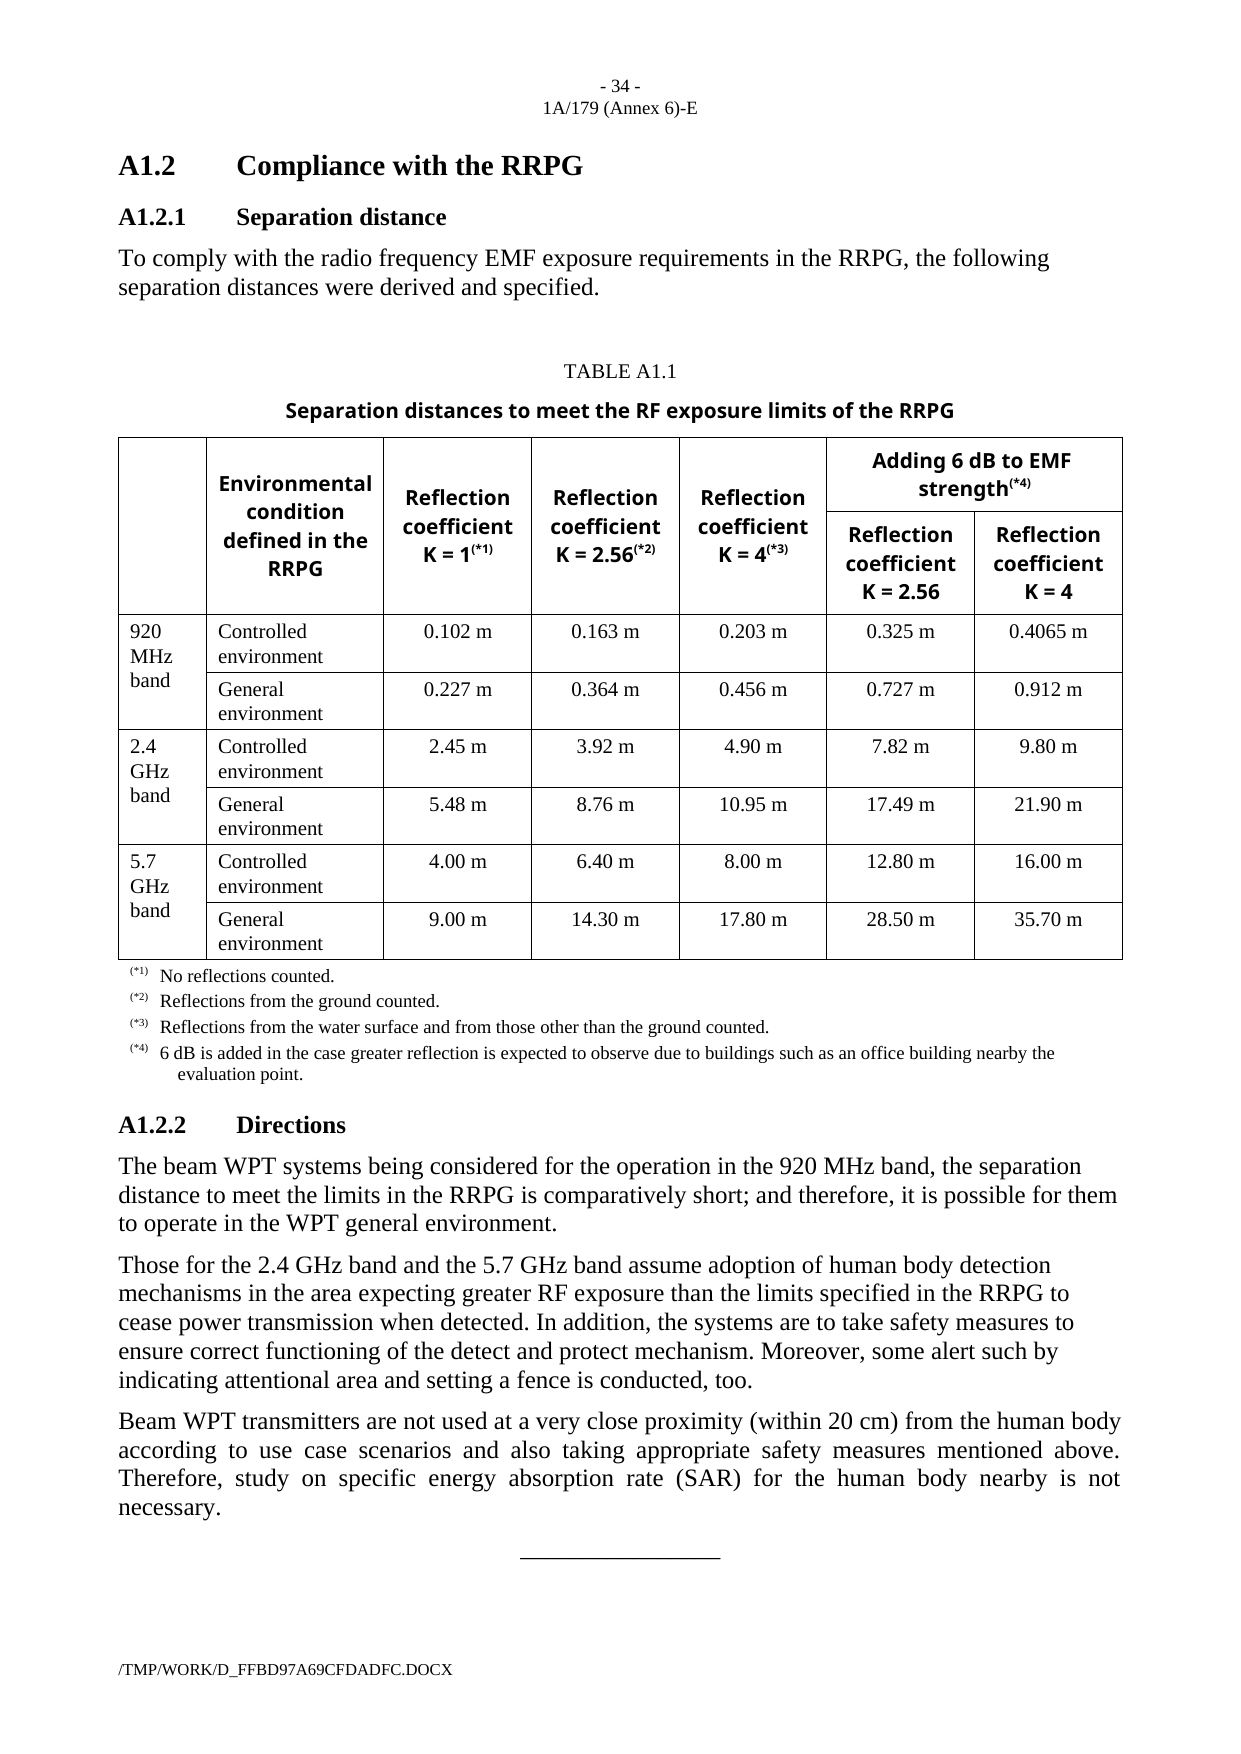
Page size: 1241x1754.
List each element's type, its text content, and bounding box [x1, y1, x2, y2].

text Beam WPT transmitters are not used at a very close proximity (within 20 cm) from the human body according to use case scenarios and also taking appropriate safety measures mentioned above. Therefore, study on specific energy absorption rate (SAR) for the human body nearby is not necessary. [118, 1406, 1122, 1521]
table_header Adding 6 dB to EMF strength(*4) [827, 438, 1122, 511]
subtitle A1.2 Compliance with the RRPG [118, 148, 1122, 181]
table_cell 14.30 m [532, 903, 679, 959]
table_cell 6.40 m [532, 845, 679, 902]
text To comply with the radio frequency EMF exposure requirements in the RRPG, the following separation distances were derived and specified. [118, 243, 1122, 301]
text Those for the 2.4 GHz band and the 5.7 GHz band assume adoption of human body detection mechanisms in the area expecting greater RF exposure than the limits specified in the RRPG to cease power transmission when detected. In addition, the systems are to take safety measures to ensure correct functioning of the detect and protect mechanism. Moreover, some alert such by indicating attentional area and setting a fence is conducted, too. [118, 1250, 1122, 1393]
table_header Environmental condition defined in the RRPG [207, 438, 383, 614]
table_header Reflection coefficient K = 1(*1) [384, 438, 531, 614]
table_cell 4.90 m [680, 730, 826, 787]
table_cell 0.325 m [827, 615, 974, 672]
table_cell 920 MHz band [119, 615, 206, 729]
table_cell 35.70 m [975, 903, 1122, 959]
table_cell General environment [207, 788, 383, 844]
table_header Reflection coefficient K = 4(*3) [680, 438, 826, 614]
table_cell 12.80 m [827, 845, 974, 902]
table_cell 3.92 m [532, 730, 679, 787]
subtitle A1.2.2 Directions [118, 1110, 1122, 1138]
table_cell 10.95 m [680, 788, 826, 844]
table_cell 2.45 m [384, 730, 531, 787]
title Separation distances to meet the RF exposure limits of the RRPG [118, 396, 1122, 424]
table_cell 8.00 m [680, 845, 826, 902]
table_cell Controlled environment [207, 845, 383, 902]
text The beam WPT systems being considered for the operation in the 920 MHz band, the separation distance to meet the limits in the RRPG is comparatively short; and therefore, it is possible for them to operate in the WPT general environment. [118, 1151, 1122, 1237]
table_cell Reflection coefficient K = 4 [975, 512, 1122, 614]
table_header Reflection coefficient K = 2.56(*2) [532, 438, 679, 614]
table_cell 5.48 m [384, 788, 531, 844]
table_cell 0.4065 m [975, 615, 1122, 672]
text Table A1.1 [118, 359, 1122, 383]
table_cell (*1) No reflections counted. (*2) Reflections from the ground counted. (*3) Reflections from the water surface and from those other than the ground counted. (*4) 6 dB is added in the case greater reflection is expected to observe due to buildings such as an office building nearby the evaluation point. [119, 960, 1122, 1089]
table_cell 9.80 m [975, 730, 1122, 787]
table_cell 21.90 m [975, 788, 1122, 844]
table_cell 0.912 m [975, 673, 1122, 729]
table_cell 16.00 m [975, 845, 1122, 902]
table_cell 0.727 m [827, 673, 974, 729]
table_header [119, 438, 206, 614]
subtitle A1.2.1 Separation distance [118, 202, 1122, 231]
table_cell Controlled environment [207, 730, 383, 787]
table_cell 17.49 m [827, 788, 974, 844]
table_cell 17.80 m [680, 903, 826, 959]
text ________________ [118, 1533, 1122, 1562]
table_cell Reflection coefficient K = 2.56 [827, 512, 974, 614]
table_cell 0.163 m [532, 615, 679, 672]
table_cell 9.00 m [384, 903, 531, 959]
table_cell 0.102 m [384, 615, 531, 672]
table_cell 8.76 m [532, 788, 679, 844]
table_cell 0.364 m [532, 673, 679, 729]
table_cell 0.227 m [384, 673, 531, 729]
table_cell 0.456 m [680, 673, 826, 729]
table_cell 2.4 GHz band [119, 730, 206, 844]
table_cell 5.7 GHz band [119, 845, 206, 959]
table_cell 0.203 m [680, 615, 826, 672]
table_cell Controlled environment [207, 615, 383, 672]
table_cell General environment [207, 673, 383, 729]
table_cell 4.00 m [384, 845, 531, 902]
table_cell 7.82 m [827, 730, 974, 787]
table_cell General environment [207, 903, 383, 959]
table_cell 28.50 m [827, 903, 974, 959]
